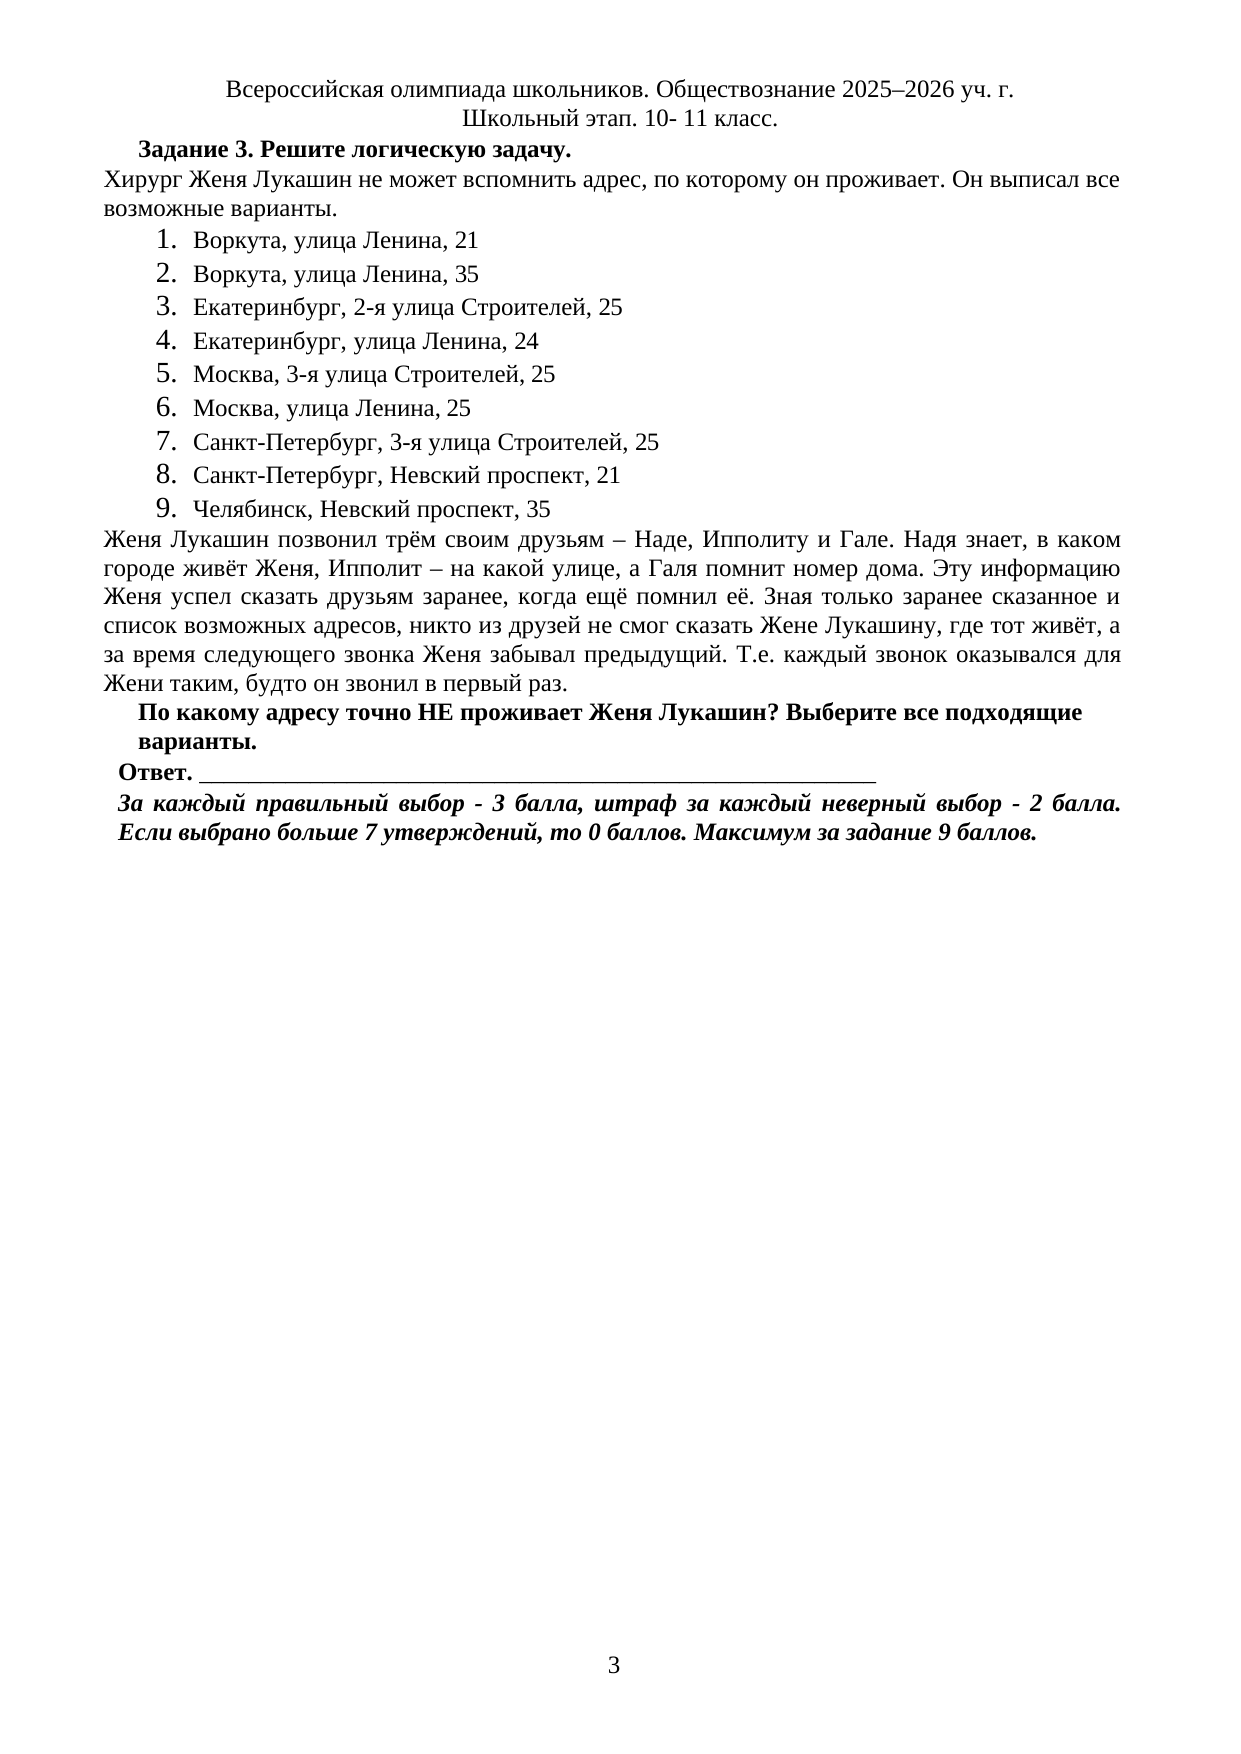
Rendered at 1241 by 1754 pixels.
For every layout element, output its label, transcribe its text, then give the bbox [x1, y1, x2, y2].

list Москва, улица Ленина, 25 [156, 390, 1137, 423]
text Хирург Женя Лукашин не может вспомнить адрес, по которому он проживает. Он выписал все возможные варианты. [103, 164, 1121, 222]
list Воркута, улица Ленина, 35 [156, 256, 1137, 289]
list Санкт-Петербург, Невский проспект, 21 [156, 457, 1137, 490]
subtitle По какому адресу точно НЕ проживает Женя Лукашин? Выберите все подходящие варианты. [138, 697, 1122, 754]
subtitle Задание 3. Решите логическую задачу. [138, 131, 1137, 164]
list Екатеринбург, 2-я улица Строителей, 25 [156, 289, 1137, 323]
list Санкт-Петербург, 3-я улица Строителей, 25 [156, 423, 1137, 457]
list Воркута, улица Ленина, 21 [156, 222, 1137, 256]
text Ответ. _______________________________________________________ [118, 754, 1137, 787]
list Челябинск, Невский проспект, 35 [156, 490, 1137, 524]
list Екатеринбург, улица Ленина, 24 [156, 323, 1137, 356]
text За каждый правильный выбор - 3 балла, штраф за каждый неверный выбор - 2 балла. Если выбрано больше 7 утверждений, то 0 баллов. Максимум за задание 9 баллов. [118, 788, 1122, 846]
text Женя Лукашин позвонил трём своим друзьям – Наде, Ипполиту и Гале. Надя знает, в каком городе живёт Женя, Ипполит – на какой улице, а Галя помнит номер дома. Эту информацию Женя успел сказать друзьям заранее, когда ещё помнил её. Зная только заранее сказанное и список возможных адресов, никто из друзей не смог сказать Жене Лукашину, где тот живёт, а за время следующего звонка Женя забывал предыдущий. Т.е. каждый звонок оказывался для Жени таким, будто он звонил в первый раз. [103, 524, 1122, 696]
list Москва, 3-я улица Строителей, 25 [156, 356, 1137, 390]
